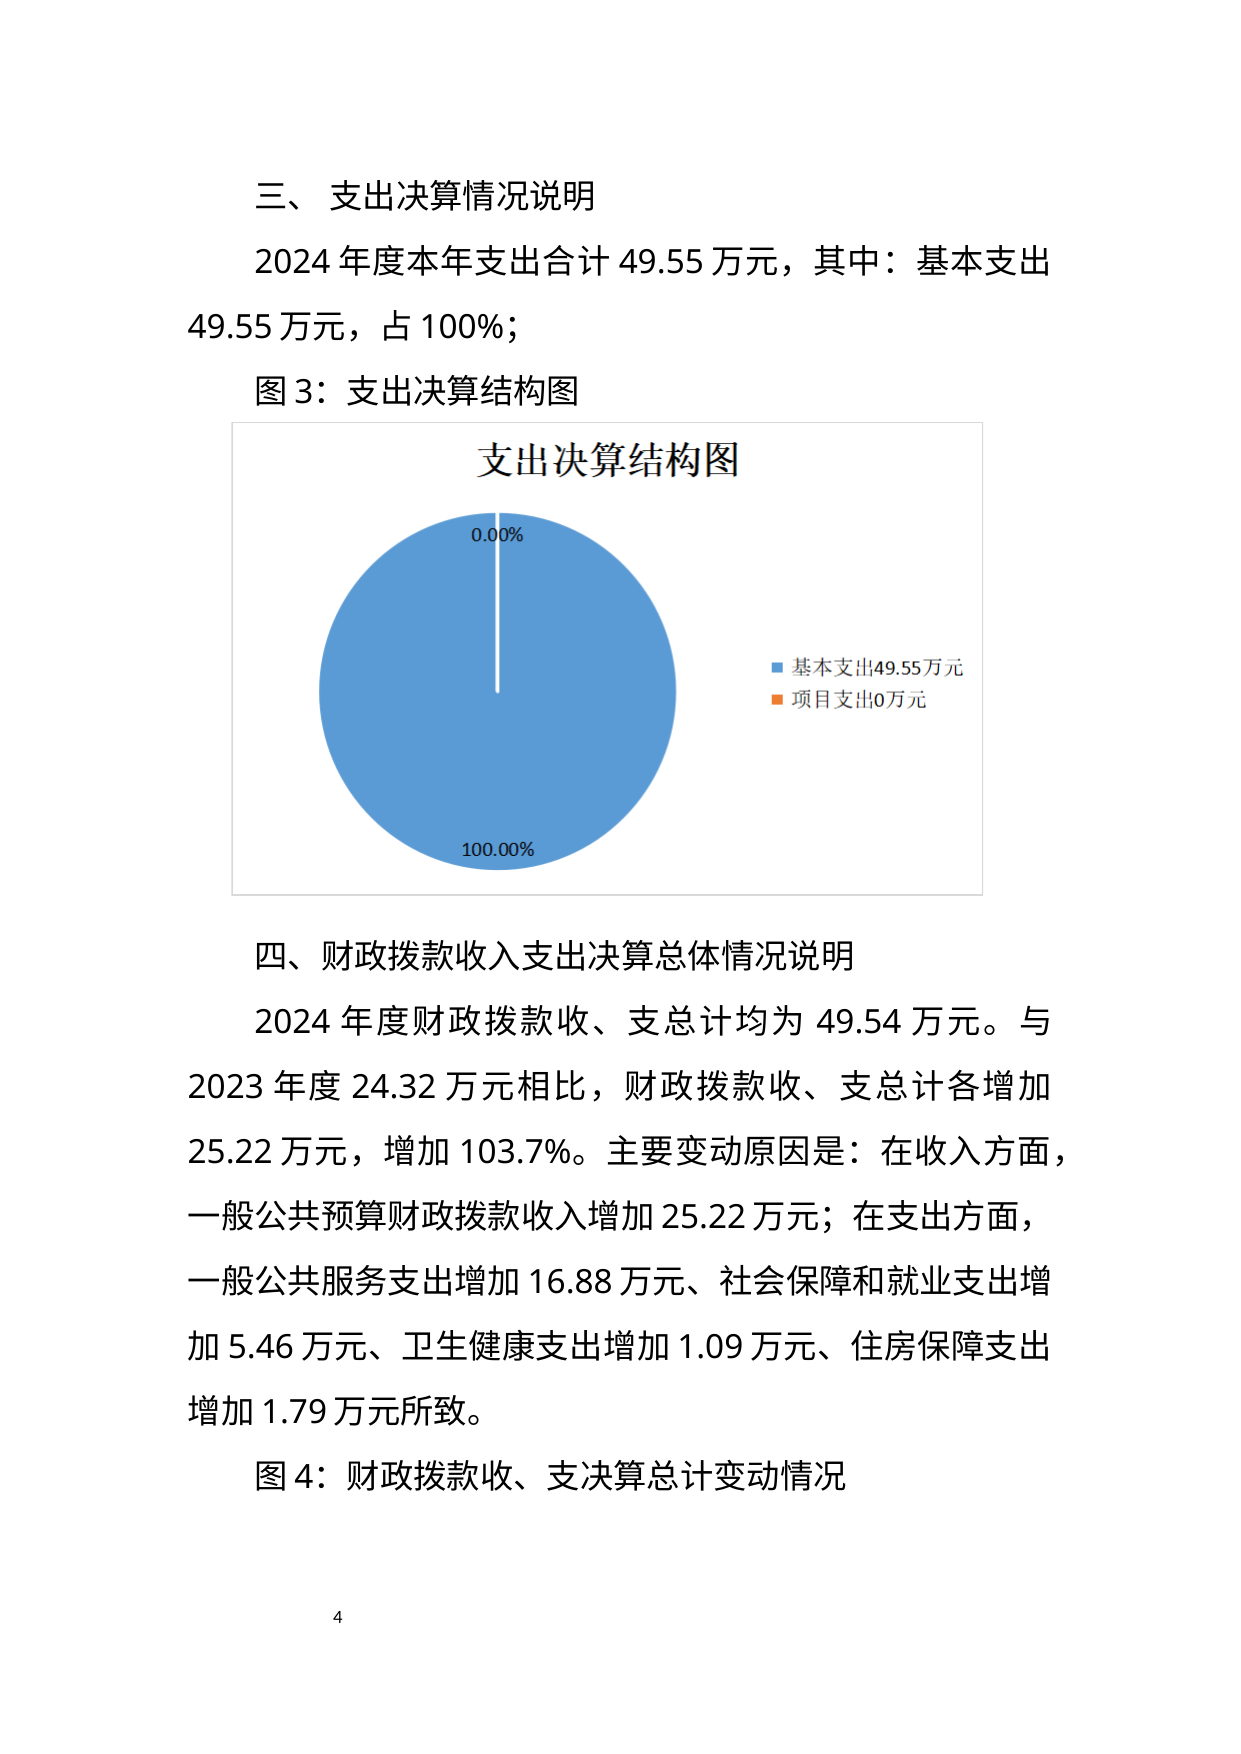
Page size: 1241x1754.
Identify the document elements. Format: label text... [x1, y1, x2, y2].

text 图3：支出决算结构图 [187, 357, 1053, 422]
text 2024年度财政拨款收、支总计均为49.54万元。与2023年度24.32万元相比，财政拨款收、支总计各增加25.22万元，增加103.7%。主要变动原因是：在收入方面，一般公共预算财政拨款收入增加25.22万元；在支出方面，一般公共服务支出增加16.88万元、社会保障和就业支出增加5.46万元、卫生健康支出增加1.09万元、住房保障支出增加1.79万元所致。 [187, 987, 1053, 1442]
list 支出决算情况说明 [254, 162, 1053, 227]
picture [231, 422, 984, 896]
text 图4：财政拨款收、支决算总计变动情况 [187, 1442, 1053, 1507]
text 四、财政拨款收入支出决算总体情况说明 [187, 922, 1053, 987]
text 2024年度本年支出合计49.55万元，其中：基本支出49.55万元，占100%； [187, 227, 1053, 357]
